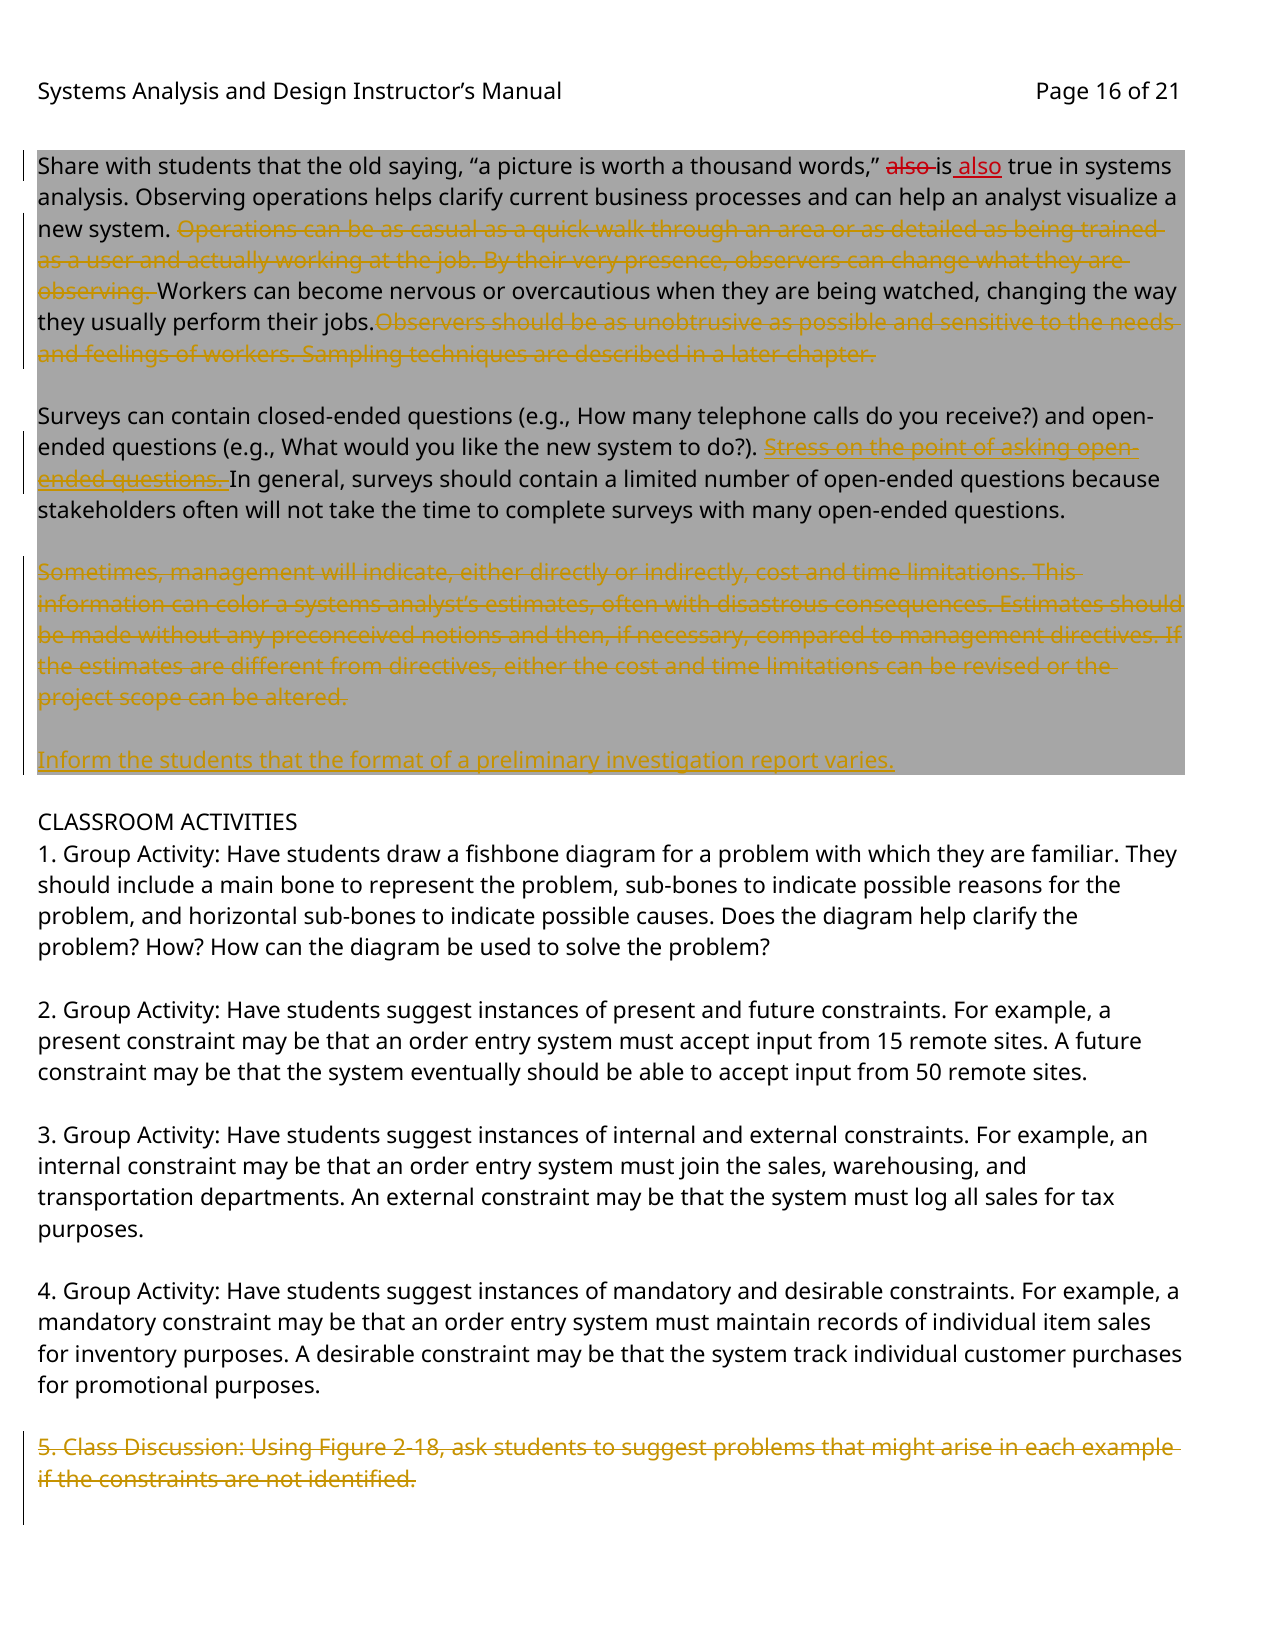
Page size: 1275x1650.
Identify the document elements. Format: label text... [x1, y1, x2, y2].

text Share with students that the old saying, “a picture is worth a thousand words,” is true in systems analysis. Observing operations helps clarify current business processes and can help an analyst visualize a new system. Workers can become nervous or overcautious when they are being watched, changing the way they usually perform their jobs. [37, 150, 1185, 369]
text Surveys can contain closed-ended questions (e.g., How many telephone calls do you receive?) and open-ended questions (e.g., What would you like the new system to do?). In general, surveys should contain a limited number of open-ended questions because stakeholders often will not take the time to complete surveys with many open-ended questions. [37, 400, 1185, 525]
text 2. Group Activity: Have students suggest instances of present and future constraints. For example, a present constraint may be that an order entry system must accept input from 15 remote sites. A future constraint may be that the system eventually should be able to accept input from 50 remote sites. [37, 994, 1185, 1087]
text 4. Group Activity: Have students suggest instances of mandatory and desirable constraints. For example, a mandatory constraint may be that an order entry system must maintain records of individual item sales for inventory purposes. A desirable constraint may be that the system track individual customer purchases for promotional purposes. [37, 1275, 1185, 1400]
text 1. Group Activity: Have students draw a fishbone diagram for a problem with which they are familiar. They should include a main bone to represent the problem, sub-bones to indicate possible reasons for the problem, and horizontal sub-bones to indicate possible causes. Does the diagram help clarify the problem? How? How can the diagram be used to solve the problem? [37, 837, 1185, 962]
text CLASSROOM ACTIVITIES [37, 806, 1185, 837]
text 3. Group Activity: Have students suggest instances of internal and external constraints. For example, an internal constraint may be that an order entry system must join the sales, warehousing, and transportation departments. An external constraint may be that the system must log all sales for tax purposes. [37, 1119, 1185, 1244]
